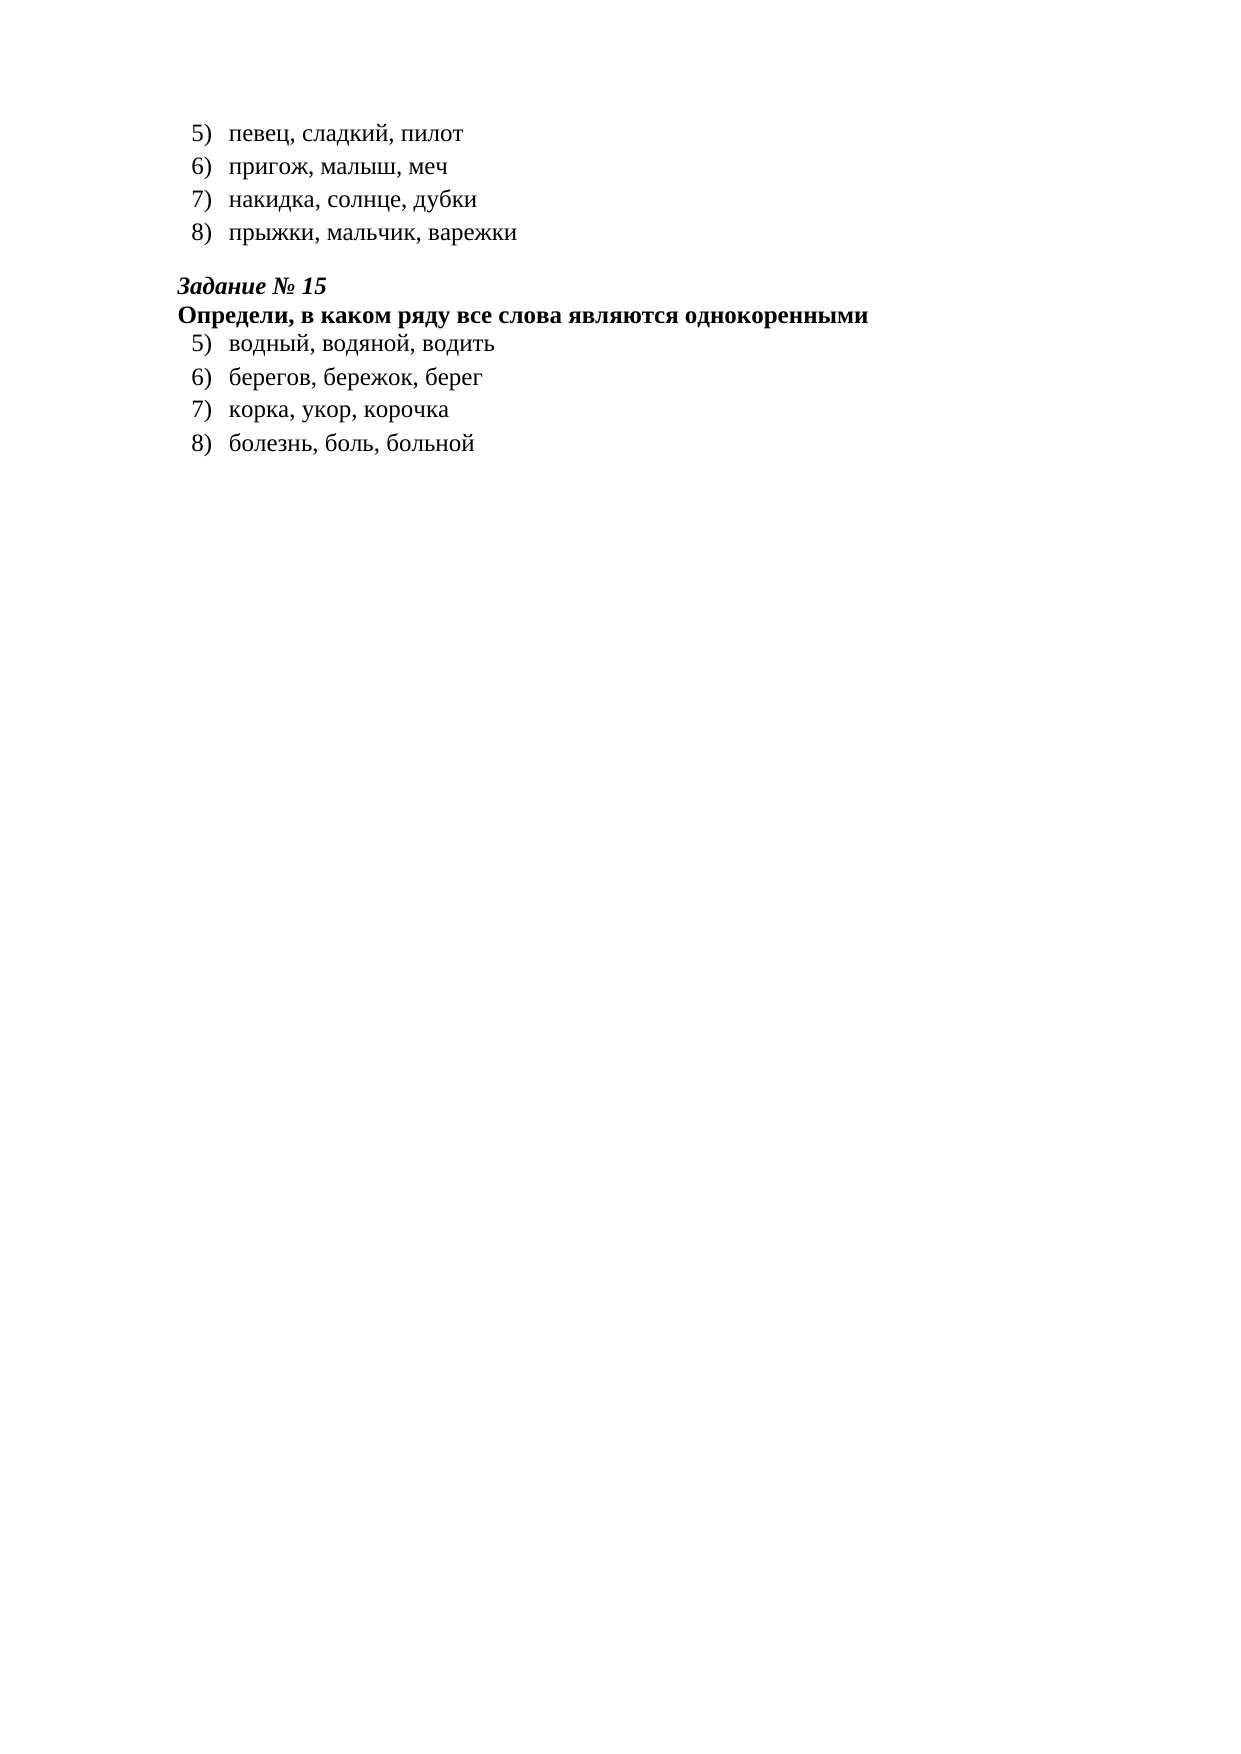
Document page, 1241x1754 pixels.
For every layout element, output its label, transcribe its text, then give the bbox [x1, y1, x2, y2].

text Задание № 15 [177, 271, 1152, 300]
list берегов, бережок, берег [191, 362, 1152, 390]
list водный, водяной, водить [191, 328, 1152, 357]
list накидка, солнце, дубки [191, 184, 1152, 213]
list болезнь, боль, больной [191, 428, 1152, 456]
list певец, сладкий, пилот [191, 118, 1152, 147]
text Определи, в каком ряду все слова являются однокоренными [177, 300, 1152, 328]
list пригож, малыш, меч [191, 151, 1152, 180]
list прыжки, мальчик, варежки [191, 217, 1152, 246]
list корка, укор, корочка [191, 394, 1152, 423]
